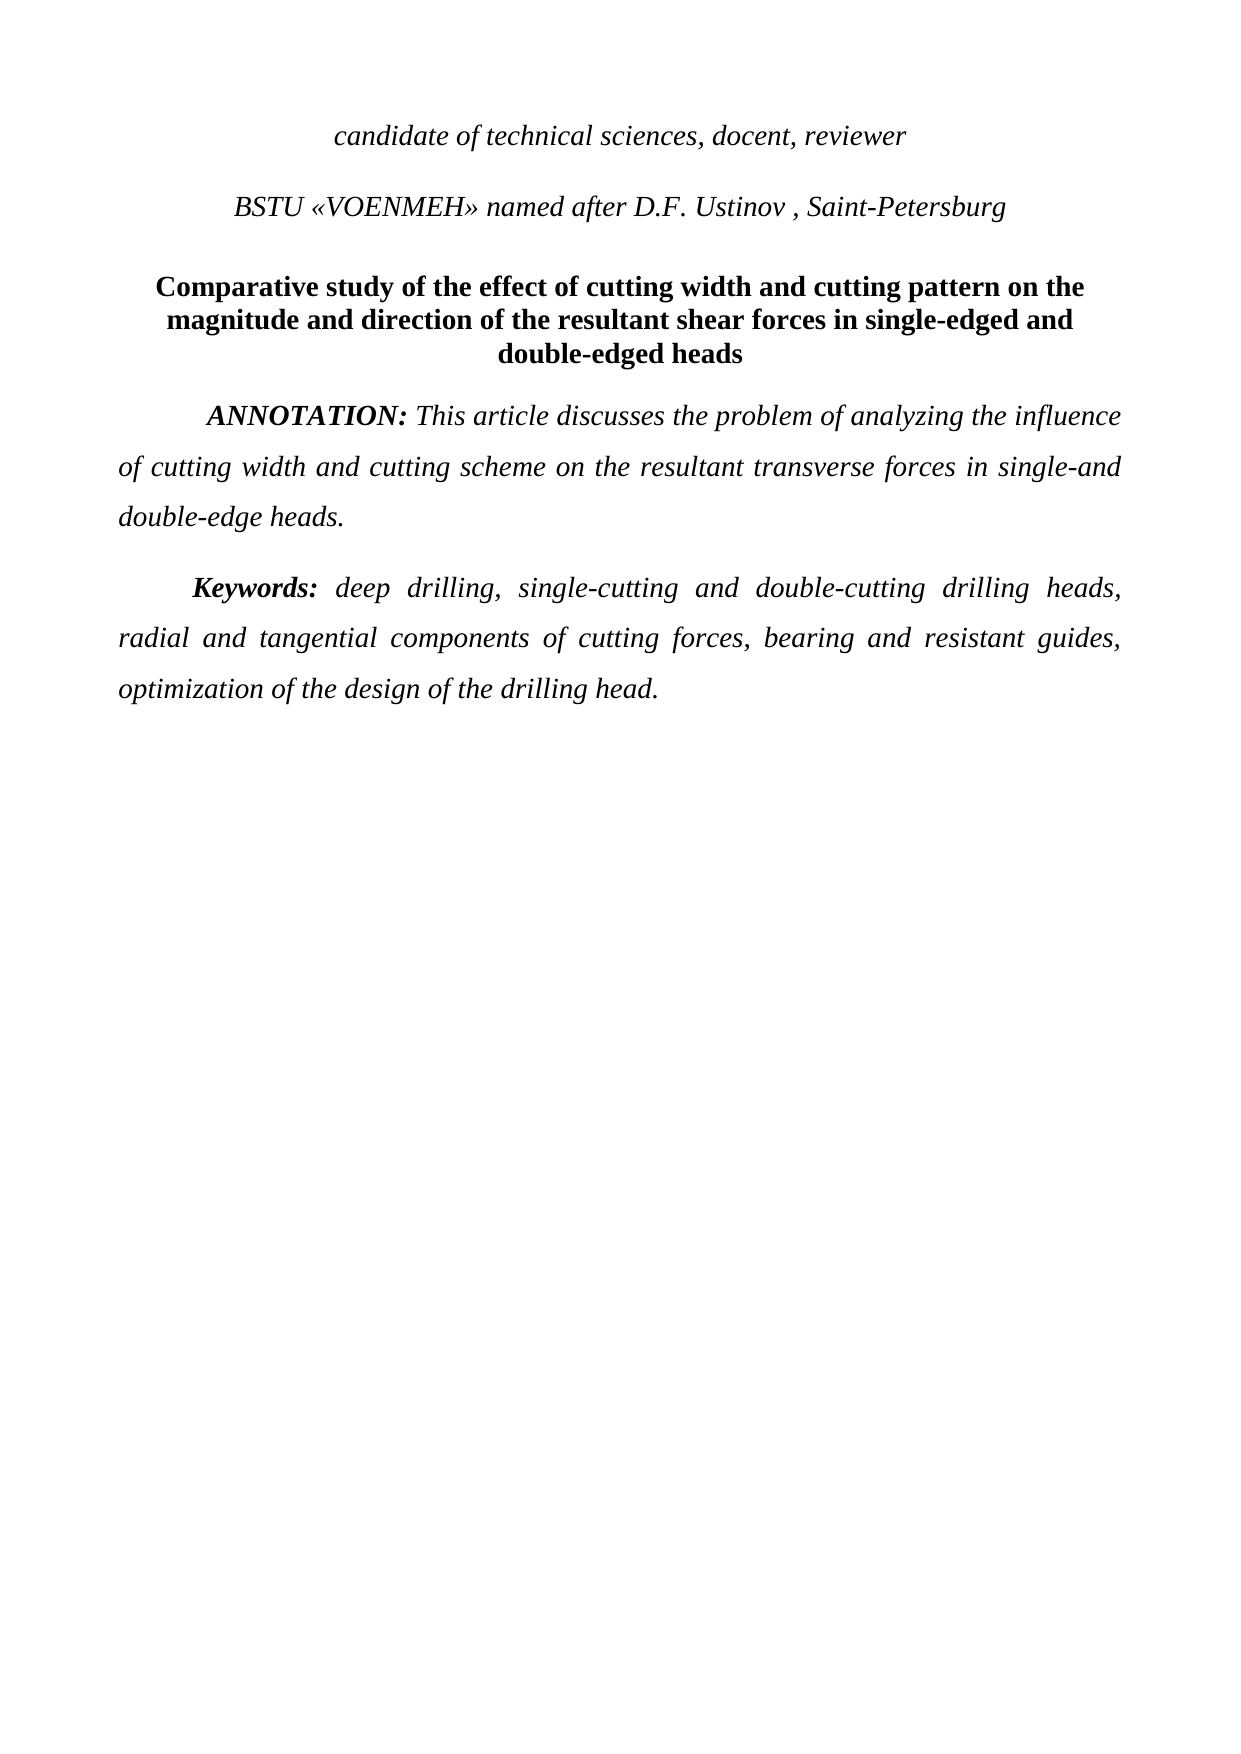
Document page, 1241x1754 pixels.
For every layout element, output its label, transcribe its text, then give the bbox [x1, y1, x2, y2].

text ANNOTATION: This article discusses the problem of analyzing the influence of cutting width and cutting scheme on the resultant transverse forces in single-and double-edge heads. [118, 398, 1122, 533]
text candidate of technical sciences, docent, reviewer [118, 118, 1122, 152]
text Keywords: deep drilling, single-cutting and double-cutting drilling heads, radial and tangential components of cutting forces, bearing and resistant guides, optimization of the design of the drilling head. [118, 570, 1122, 704]
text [118, 189, 1122, 223]
text Comparative study of the effect of cutting width and cutting pattern on the magnitude and direction of the resultant shear forces in single-edged and double-edged heads [118, 269, 1122, 369]
